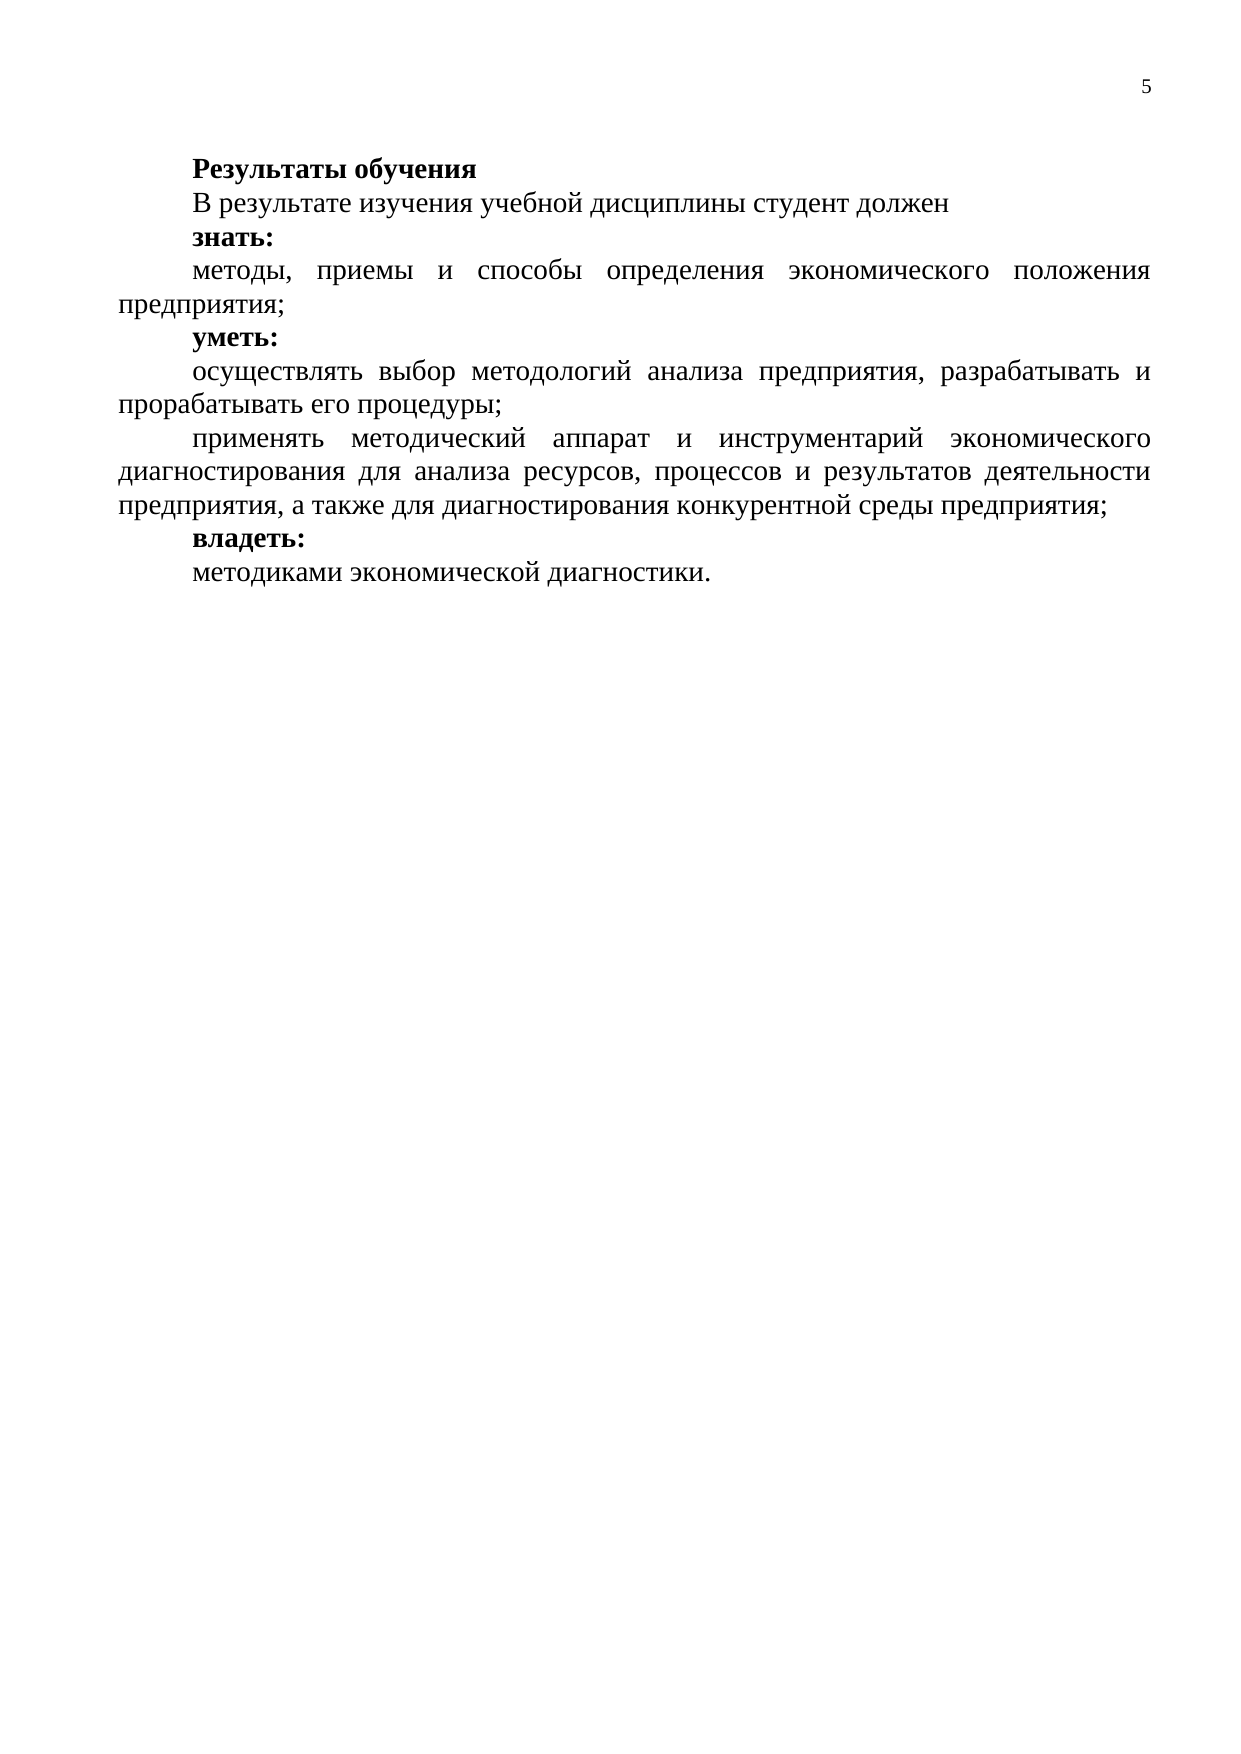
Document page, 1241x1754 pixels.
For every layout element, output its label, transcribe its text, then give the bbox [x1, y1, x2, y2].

text применять методический аппарат и инструментарий экономического диагностирования для анализа ресурсов, процессов и результатов деятельности предприятия, а также для диагностирования конкурентной среды предприятия; [118, 420, 1152, 521]
text знать: [118, 219, 1152, 252]
text владеть: [118, 521, 1152, 554]
text Результаты обучения [118, 152, 1152, 185]
text методиками экономической диагностики. [118, 554, 1152, 588]
text методы, приемы и способы определения экономического положения предприятия; [118, 252, 1152, 319]
text В результате изучения учебной дисциплины студент должен [118, 185, 1152, 219]
text уметь: [118, 319, 1152, 353]
text осуществлять выбор методологий анализа предприятия, разрабатывать и прорабатывать его процедуры; [118, 353, 1152, 420]
